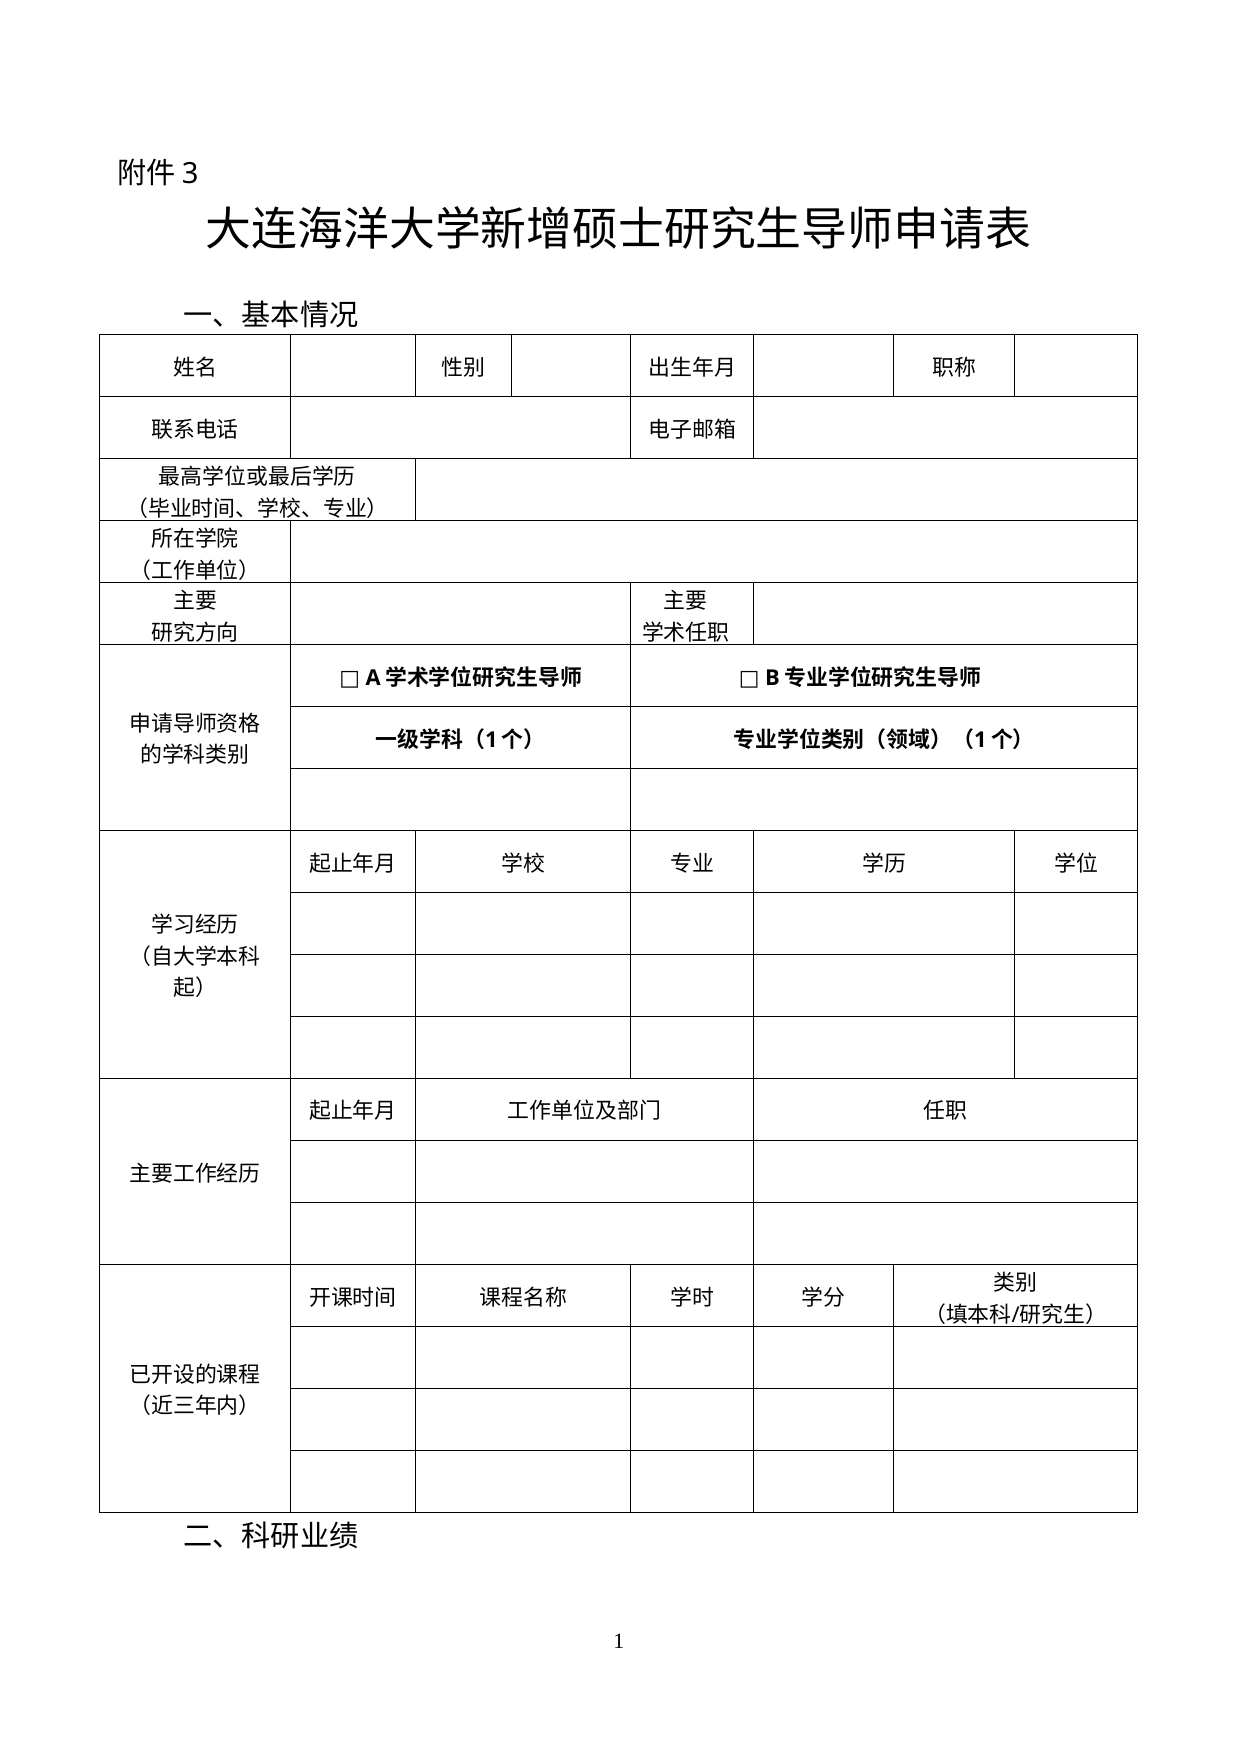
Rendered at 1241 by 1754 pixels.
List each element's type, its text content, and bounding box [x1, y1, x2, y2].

table_cell 主要 研究方向 [100, 583, 290, 644]
table_cell [894, 1327, 1137, 1388]
table_header 性别 [416, 335, 511, 396]
table_cell □ A学术学位研究生导师 [291, 645, 630, 706]
table_header [512, 335, 630, 396]
table_cell 专业 [631, 831, 753, 892]
table_cell 类别 （填本科/研究生） [894, 1265, 1137, 1326]
table_cell [291, 583, 630, 644]
table_cell [416, 1017, 630, 1078]
table_cell [754, 893, 1014, 954]
table_header [754, 335, 893, 396]
table_cell 学位 [1015, 831, 1137, 892]
table_cell [416, 1327, 630, 1388]
table_header 出生年月 [631, 335, 753, 396]
table_cell 主要工作经历 [100, 1079, 290, 1264]
table_header 姓名 [100, 335, 290, 396]
table_cell 起止年月 [291, 1079, 415, 1140]
text 大连海洋大学新增硕士研究生导师申请表 [183, 192, 1053, 259]
table_cell 电子邮箱 [631, 397, 753, 458]
table_cell [416, 1451, 630, 1512]
table_cell [291, 521, 1137, 582]
table_cell [754, 1389, 893, 1450]
table_cell 学校 [416, 831, 630, 892]
table_cell [631, 893, 753, 954]
table_cell [754, 955, 1014, 1016]
table_cell 最高学位或最后学历 （毕业时间、学校、专业） [100, 459, 415, 520]
table_cell [631, 1389, 753, 1450]
table_cell [754, 583, 1137, 644]
table_cell [416, 459, 1137, 520]
table_cell 学历 [754, 831, 1014, 892]
table_cell 一级学科（1个） [291, 707, 630, 768]
table_cell [416, 955, 630, 1016]
table_cell [416, 1389, 630, 1450]
table_cell [1015, 1017, 1137, 1078]
table_cell [291, 1327, 415, 1388]
table_cell [631, 1327, 753, 1388]
table_cell [1015, 955, 1137, 1016]
table_cell [754, 397, 1137, 458]
table_cell [631, 955, 753, 1016]
table_cell [416, 1203, 753, 1264]
text 一、基本情况 [183, 292, 1053, 334]
table_cell 申请导师资格 的学科类别 [100, 645, 290, 830]
table_cell 所在学院 （工作单位） [100, 521, 290, 582]
table_cell 任职 [754, 1079, 1137, 1140]
table_cell 开课时间 [291, 1265, 415, 1326]
table_cell [631, 769, 1137, 830]
table_cell [416, 1141, 753, 1202]
table_cell [631, 1451, 753, 1512]
table_cell [894, 1451, 1137, 1512]
table_cell [754, 1327, 893, 1388]
table_cell [291, 1203, 415, 1264]
table_cell 课程名称 [416, 1265, 630, 1326]
table_header 职称 [894, 335, 1014, 396]
table_cell 学分 [754, 1265, 893, 1326]
table_cell 学习经历 （自大学本科起） [100, 831, 290, 1078]
text 二、科研业绩 [183, 1513, 1053, 1555]
table_cell 专业学位类别（领域）（1个） [631, 707, 1137, 768]
table_cell 主要 学术任职 [631, 583, 753, 644]
table_cell [754, 1203, 1137, 1264]
table_cell [291, 1389, 415, 1450]
table_header [1015, 335, 1137, 396]
table_cell [291, 397, 630, 458]
table_cell 已开设的课程 （近三年内） [100, 1265, 290, 1512]
table_cell [754, 1141, 1137, 1202]
table_cell 联系电话 [100, 397, 290, 458]
table_header [291, 335, 415, 396]
table_cell [291, 1017, 415, 1078]
table_cell [754, 1017, 1014, 1078]
table_cell [1015, 893, 1137, 954]
table_cell [416, 893, 630, 954]
table_cell 起止年月 [291, 831, 415, 892]
table_cell [291, 1141, 415, 1202]
table_cell [291, 893, 415, 954]
table_cell 学时 [631, 1265, 753, 1326]
table_cell [631, 1017, 753, 1078]
text 附件3 [117, 150, 1053, 192]
table_cell 工作单位及部门 [416, 1079, 753, 1140]
table_cell [754, 1451, 893, 1512]
table_cell [894, 1389, 1137, 1450]
table_cell [291, 1451, 415, 1512]
table_cell □ B专业学位研究生导师 [631, 645, 1137, 706]
table_cell [291, 955, 415, 1016]
table_cell [291, 769, 630, 830]
